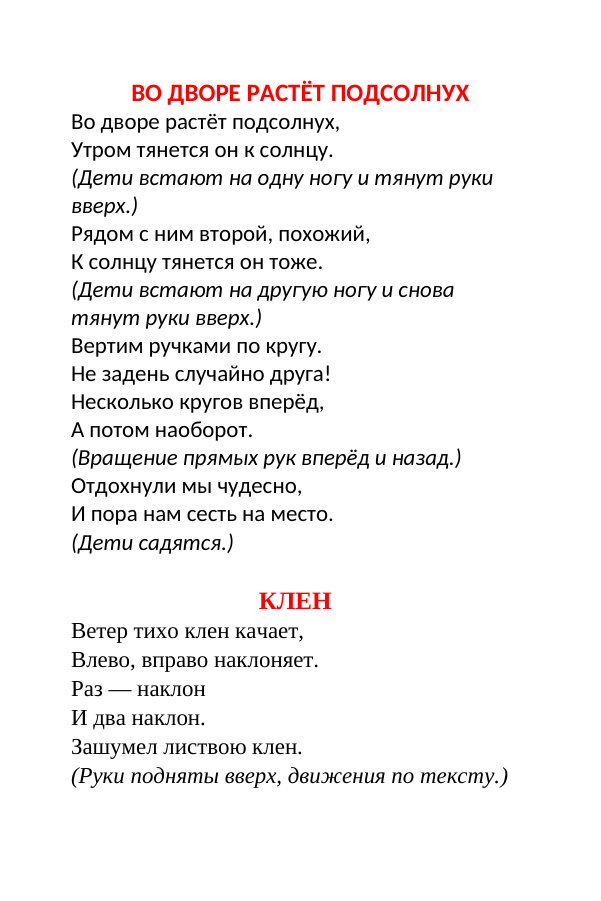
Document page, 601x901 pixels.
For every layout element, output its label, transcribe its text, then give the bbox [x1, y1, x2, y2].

text (Дети встают на другую ногу и снова тянут руки вверх.) [71, 275, 529, 331]
text Ветер тихо клен качает, [71, 617, 519, 644]
text И два наклон. [71, 704, 519, 730]
text И пора нам сесть на место. [71, 499, 529, 528]
text (Руки подняты вверх, движения по тексту.) [71, 762, 519, 788]
text Отдохнули мы чудесно, [71, 472, 529, 499]
text Не задень случайно друга! [71, 359, 529, 387]
text К солнцу тянется он тоже. [71, 247, 529, 275]
text Вертим ручками по кругу. [71, 331, 529, 359]
text А потом наоборот. [71, 416, 529, 443]
text Раз — наклон [71, 675, 519, 701]
text (Дети встают на одну ногу и тянут руки вверх.) [71, 163, 529, 219]
text Зашумел листвою клен. [71, 733, 519, 759]
text Влево, вправо наклоняет. [71, 646, 519, 673]
text Рядом с ним второй, похожий, [71, 219, 529, 247]
text (Вращение прямых рук вперёд и назад.) [71, 443, 529, 472]
text ВО ДВОРЕ РАСТЁТ ПОДСОЛНУХ [71, 77, 529, 107]
text Несколько кругов вперёд, [71, 387, 529, 416]
text (Дети садятся.) [71, 528, 529, 556]
text Утром тянется он к солнцу. [71, 135, 529, 163]
text КЛЕН [71, 586, 519, 615]
text Во дворе растёт подсолнух, [71, 107, 529, 135]
